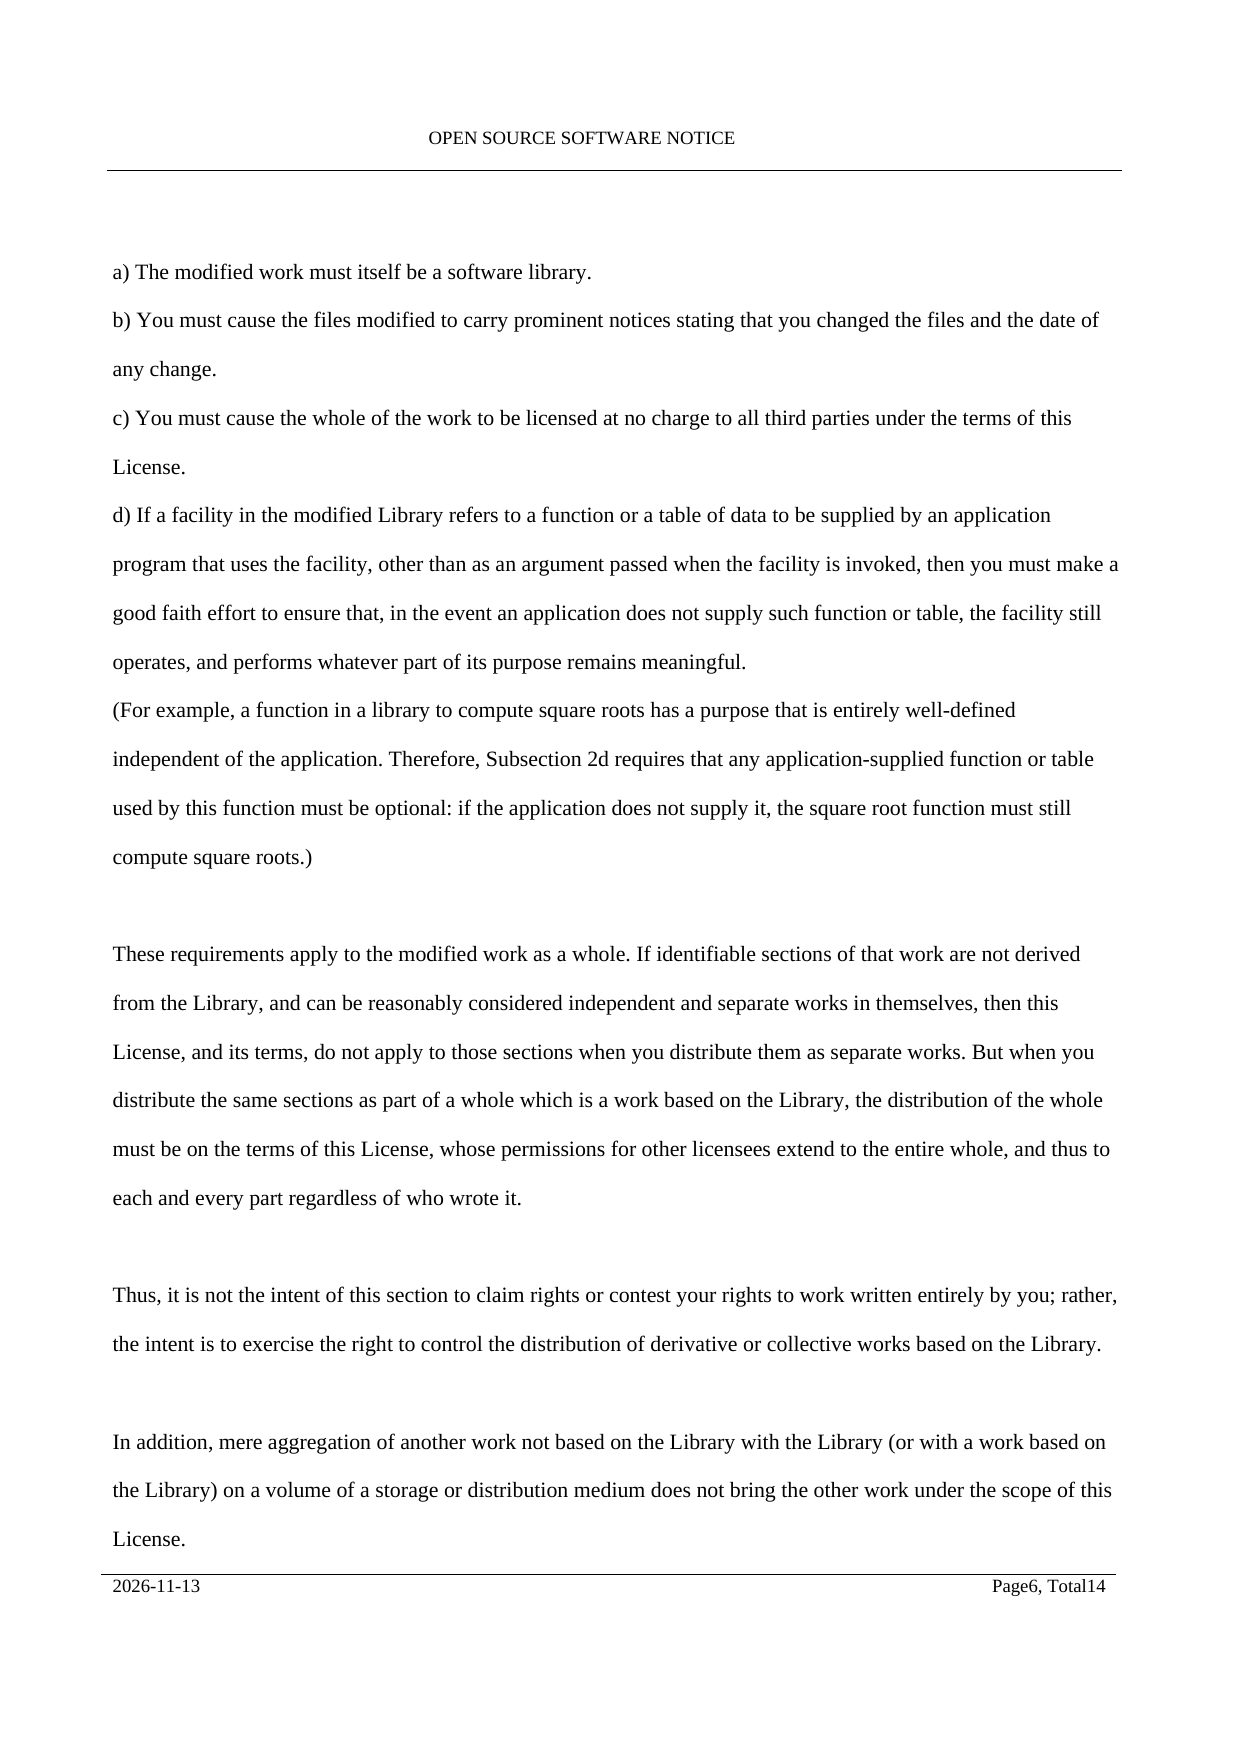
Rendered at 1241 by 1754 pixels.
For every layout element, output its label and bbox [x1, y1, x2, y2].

text [112, 206, 1128, 1555]
